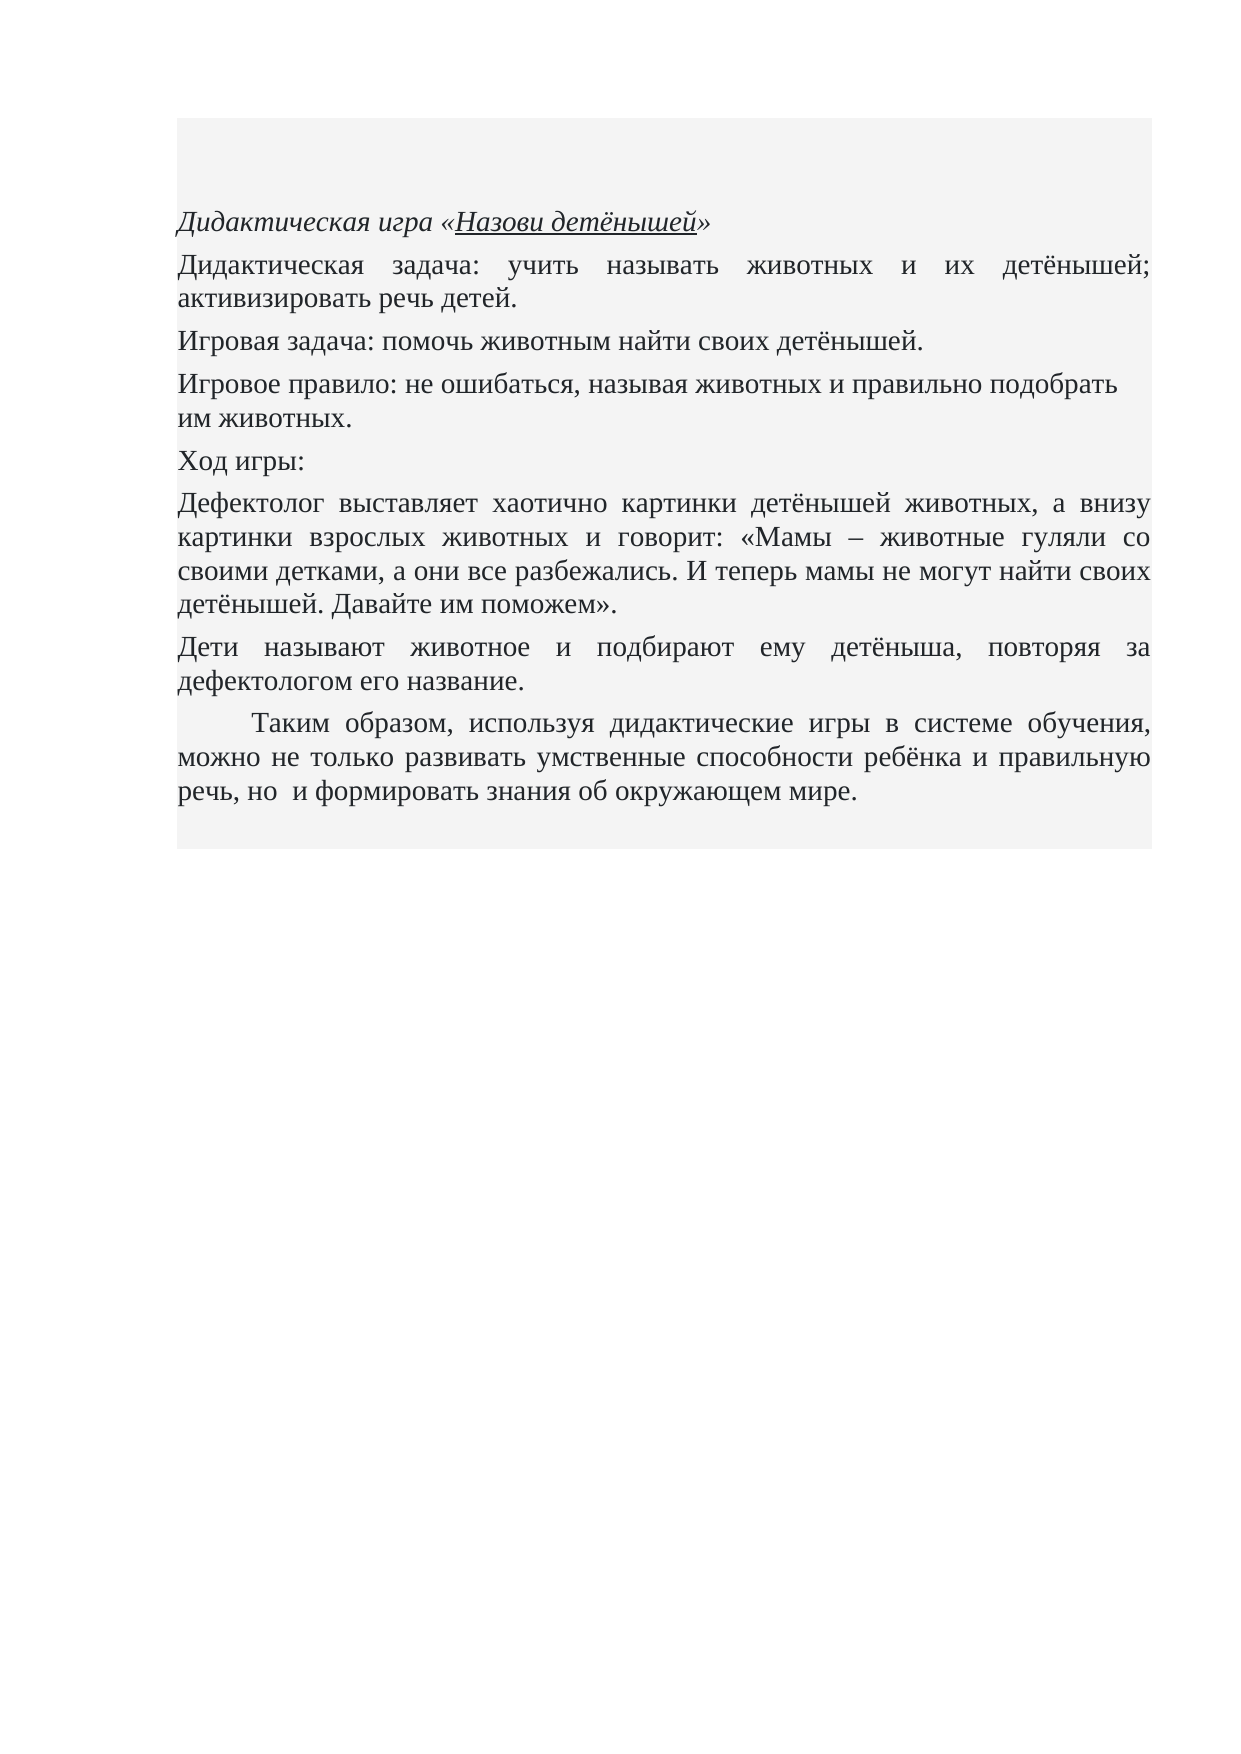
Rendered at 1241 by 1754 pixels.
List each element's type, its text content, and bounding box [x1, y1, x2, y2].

text Игровая задача: помочь животным найти своих детёнышей. [177, 323, 1152, 357]
text Дефектолог выставляет хаотично картинки детёнышей животных, а внизу картинки взрослых животных и говорит: «Мамы – животные гуляли со своими детками, а они все разбежались. И теперь мамы не могут найти своих детёнышей. Давайте им поможем». [177, 486, 1152, 620]
text Игровое правило: не ошибаться, называя животных и правильно подобрать им животных. [177, 366, 1152, 433]
text Дети называют животное и подбирают ему детёныша, повторяя за дефектологом его название. [177, 629, 1152, 696]
text Дидактическая игра «Назови детёнышей» [177, 204, 1152, 237]
text Ход игры: [177, 443, 1152, 476]
text Дидактическая задача: учить называть животных и их детёнышей; активизировать речь детей. [177, 247, 1152, 314]
text Таким образом, используя дидактические игры в системе обучения, можно не только развивать умственные способности ребёнка и правильную речь, но и формировать знания об окружающем мире. [177, 706, 1152, 806]
